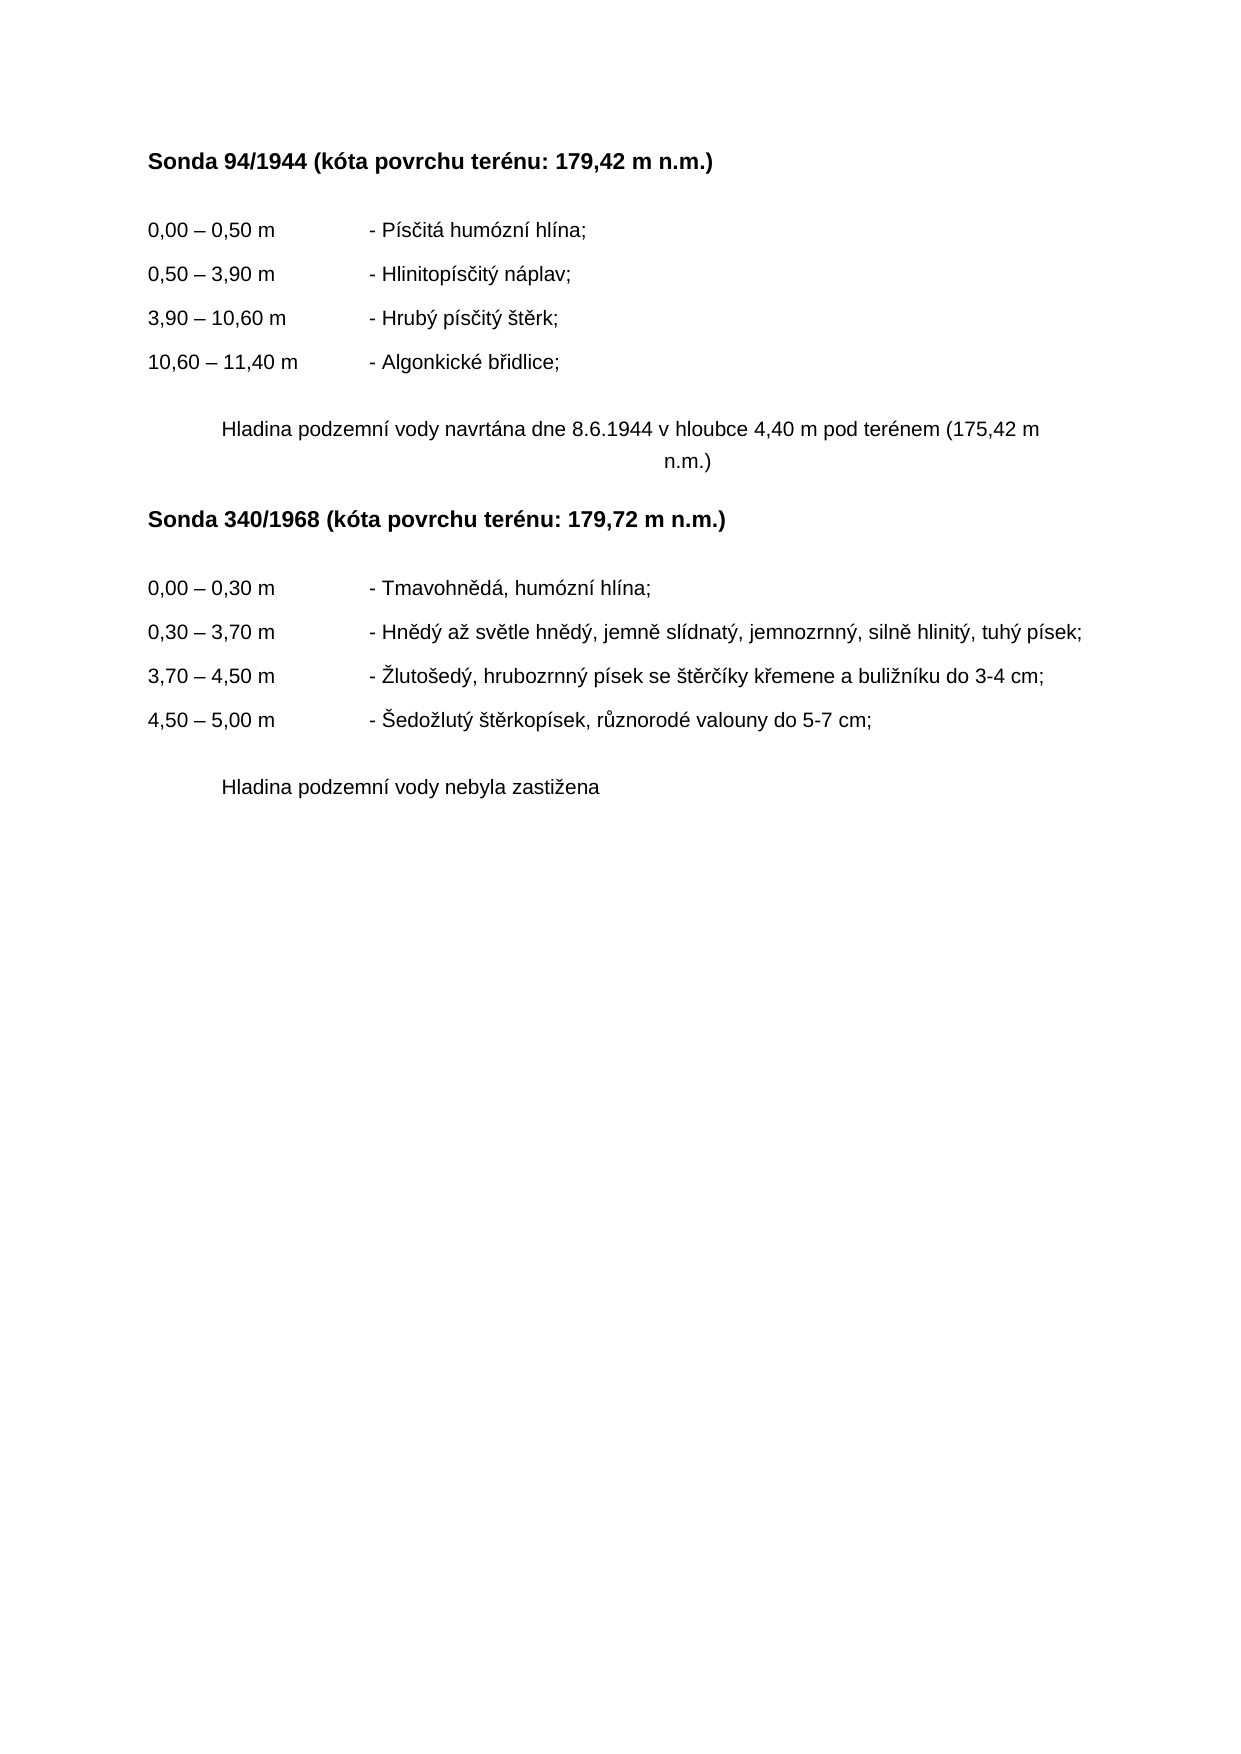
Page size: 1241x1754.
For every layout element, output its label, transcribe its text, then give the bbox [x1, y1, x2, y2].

text 10,60 – 11,40 m - Algonkické břidlice; [148, 344, 1093, 375]
text Hladina podzemní vody nebyla zastižena [148, 770, 1093, 801]
text 0,30 – 3,70 m - Hnědý až světle hnědý, jemně slídnatý, jemnozrnný, silně hlinitý, tuhý písek; [148, 614, 1093, 646]
text 3,90 – 10,60 m - Hrubý písčitý štěrk; [148, 300, 1093, 332]
text 0,00 – 0,30 m - Tmavohnědá, humózní hlína; [148, 571, 1093, 602]
text 4,50 – 5,00 m - Šedožlutý štěrkopísek, různorodé valouny do 5-7 cm; [148, 702, 1093, 733]
text n.m.) [664, 443, 1093, 474]
text 3,70 – 4,50 m - Žlutošedý, hrubozrnný písek se štěrčíky křemene a buližníku do 3-4 cm; [148, 658, 1093, 689]
text Sonda 340/1968 (kóta povrchu terénu: 179,72 m n.m.) [148, 506, 1093, 532]
text 0,50 – 3,90 m - Hlinitopísčitý náplav; [148, 257, 1093, 288]
text Sonda 94/1944 (kóta povrchu terénu: 179,42 m n.m.) [148, 148, 1093, 174]
text 0,00 – 0,50 m - Písčitá humózní hlína; [148, 213, 1093, 244]
text Hladina podzemní vody navrtána dne 8.6.1944 v hloubce 4,40 m pod terénem (175,42 m [148, 412, 1093, 443]
